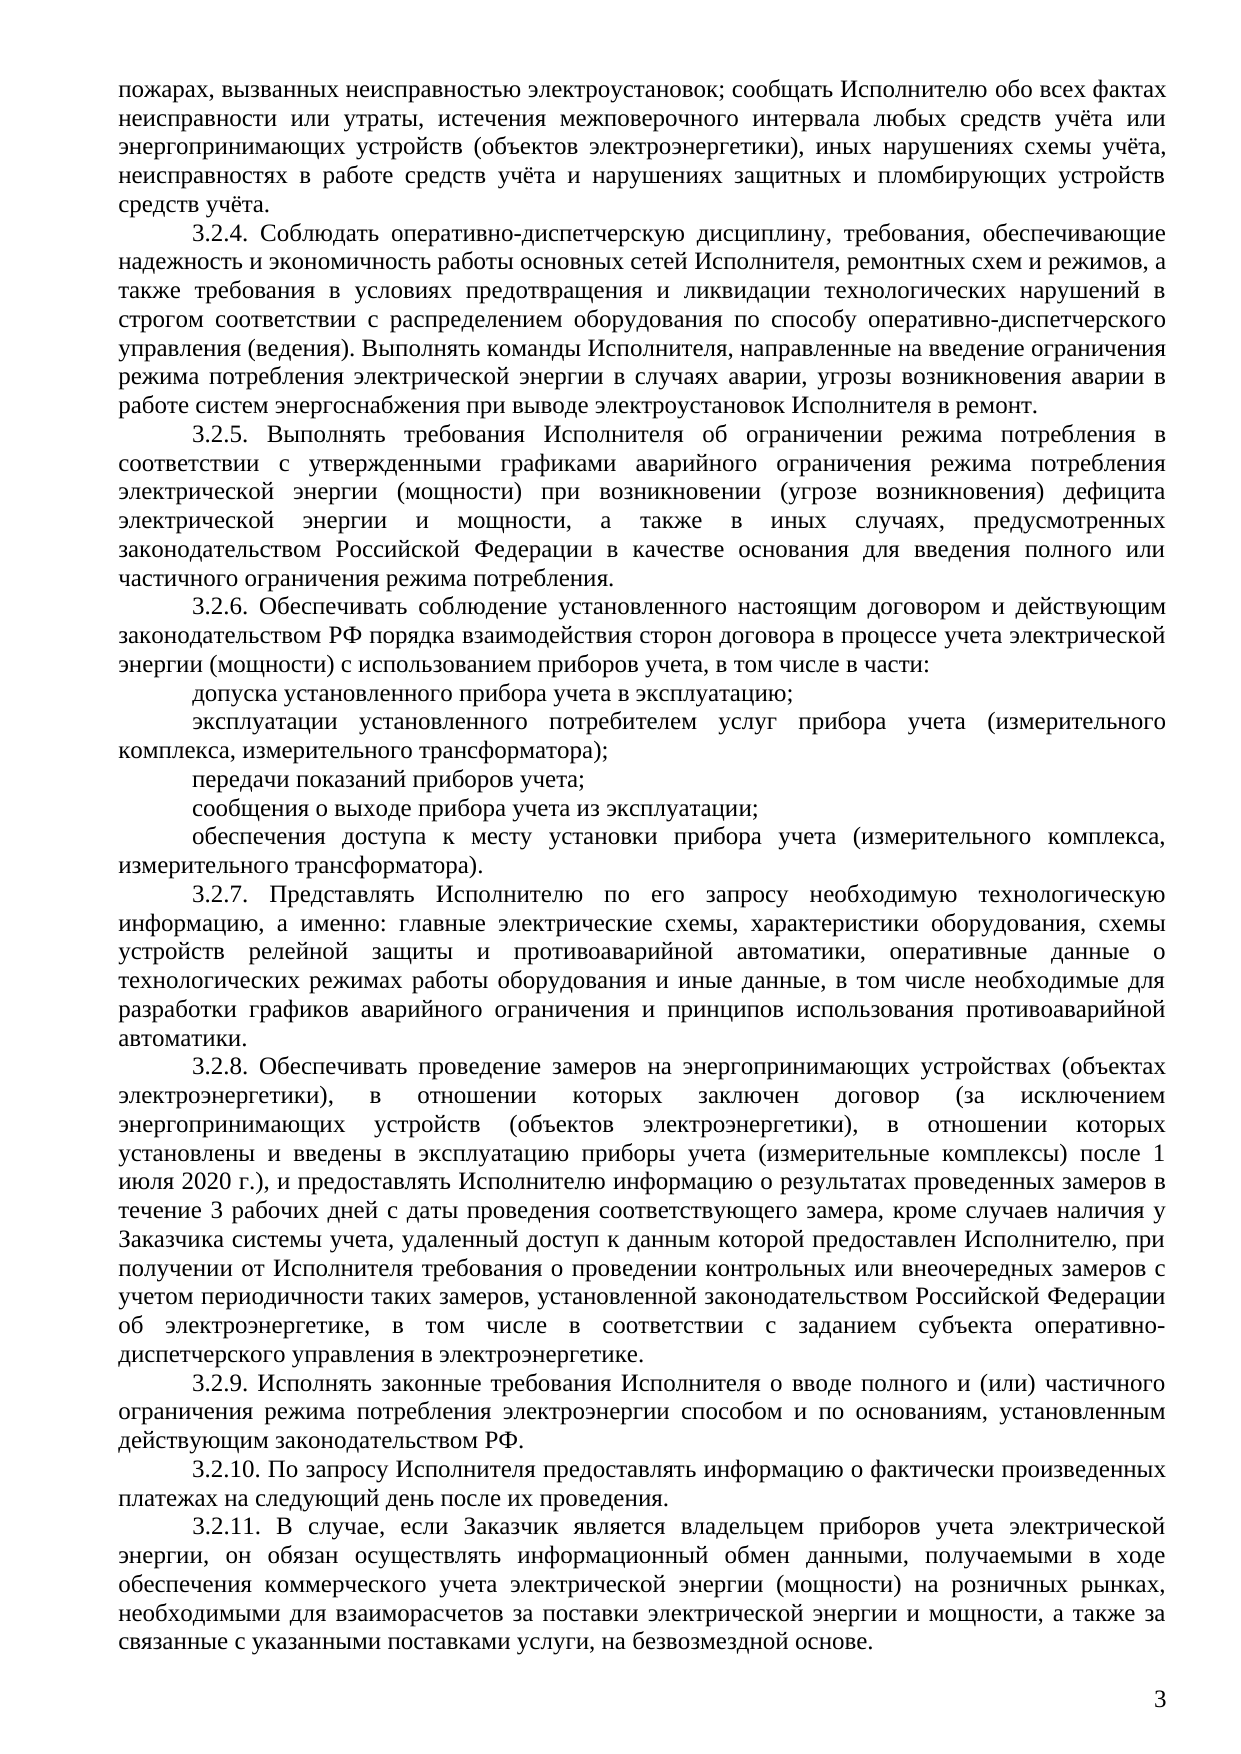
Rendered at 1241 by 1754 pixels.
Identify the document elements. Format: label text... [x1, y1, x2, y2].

text 3.2.4. Соблюдать оперативно-диспетчерскую дисциплину, требования, обеспечивающие надежность и экономичность работы основных сетей Исполнителя, ремонтных схем и режимов, а также требования в условиях предотвращения и ликвидации технологических нарушений в строгом соответствии с распределением оборудования по способу оперативно-диспетчерского управления (ведения). Выполнять команды Исполнителя, направленные на введение ограничения режима потребления электрической энергии в случаях аварии, угрозы возникновения аварии в работе систем энергоснабжения при выводе электроустановок Исполнителя в ремонт. [118, 218, 1167, 419]
text 3.2.6. Обеспечивать соблюдение установленного настоящим договором и действующим законодательством РФ порядка взаимодействия сторон договора в процессе учета электрической энергии (мощности) с использованием приборов учета, в том числе в части: [118, 591, 1167, 678]
text допуска установленного прибора учета в эксплуатацию; [118, 678, 1167, 706]
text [118, 74, 1167, 218]
text сообщения о выходе прибора учета из эксплуатации; [118, 793, 1167, 821]
text 3.2.7. Представлять Исполнителю по его запросу необходимую технологическую информацию, а именно: главные электрические схемы, характеристики оборудования, схемы устройств релейной защиты и противоаварийной автоматики, оперативные данные о технологических режимах работы оборудования и иные данные, в том числе необходимые для разработки графиков аварийного ограничения и принципов использования противоаварийной автоматики. [118, 879, 1167, 1051]
text обеспечения доступа к месту установки прибора учета (измерительного комплекса, измерительного трансформатора). [118, 821, 1167, 879]
text передачи показаний приборов учета; [118, 764, 1167, 793]
text 3.2.5. Выполнять требования Исполнителя об ограничении режима потребления в соответствии с утвержденными графиками аварийного ограничения режима потребления электрической энергии (мощности) при возникновении (угрозе возникновения) дефицита электрической энергии и мощности, а также в иных случаях, предусмотренных законодательством Российской Федерации в качестве основания для введения полного или частичного ограничения режима потребления. [118, 419, 1167, 591]
text 3.2.11. В случае, если Заказчик является владельцем приборов учета электрической энергии, он обязан осуществлять информационный обмен данными, получаемыми в ходе обеспечения коммерческого учета электрической энергии (мощности) на розничных рынках, необходимыми для взаиморасчетов за поставки электрической энергии и мощности, а также за связанные с указанными поставками услуги, на безвозмездной основе. [118, 1511, 1167, 1655]
text эксплуатации установленного потребителем услуг прибора учета (измерительного комплекса, измерительного трансформатора); [118, 706, 1167, 764]
text 3.2.9. Исполнять законные требования Исполнителя о вводе полного и (или) частичного ограничения режима потребления электроэнергии способом и по основаниям, установленным действующим законодательством РФ. [118, 1368, 1167, 1454]
text 3.2.10. По запросу Исполнителя предоставлять информацию о фактически произведенных платежах на следующий день после их проведения. [118, 1454, 1167, 1511]
text 3.2.8. Обеспечивать проведение замеров на энергопринимающих устройствах (объектах электроэнергетики), в отношении которых заключен договор (за исключением энергопринимающих устройств (объектов электроэнергетики), в отношении которых установлены и введены в эксплуатацию приборы учета (измерительные комплексы) после 1 июля 2020 г.), и предоставлять Исполнителю информацию о результатах проведенных замеров в течение 3 рабочих дней с даты проведения соответствующего замера, кроме случаев наличия у Заказчика системы учета, удаленный доступ к данным которой предоставлен Исполнителю, при получении от Исполнителя требования о проведении контрольных или внеочередных замеров с учетом периодичности таких замеров, установленной законодательством Российской Федерации об электроэнергетике, в том числе в соответствии с заданием субъекта оперативно-диспетчерского управления в электроэнергетике. [118, 1051, 1167, 1368]
